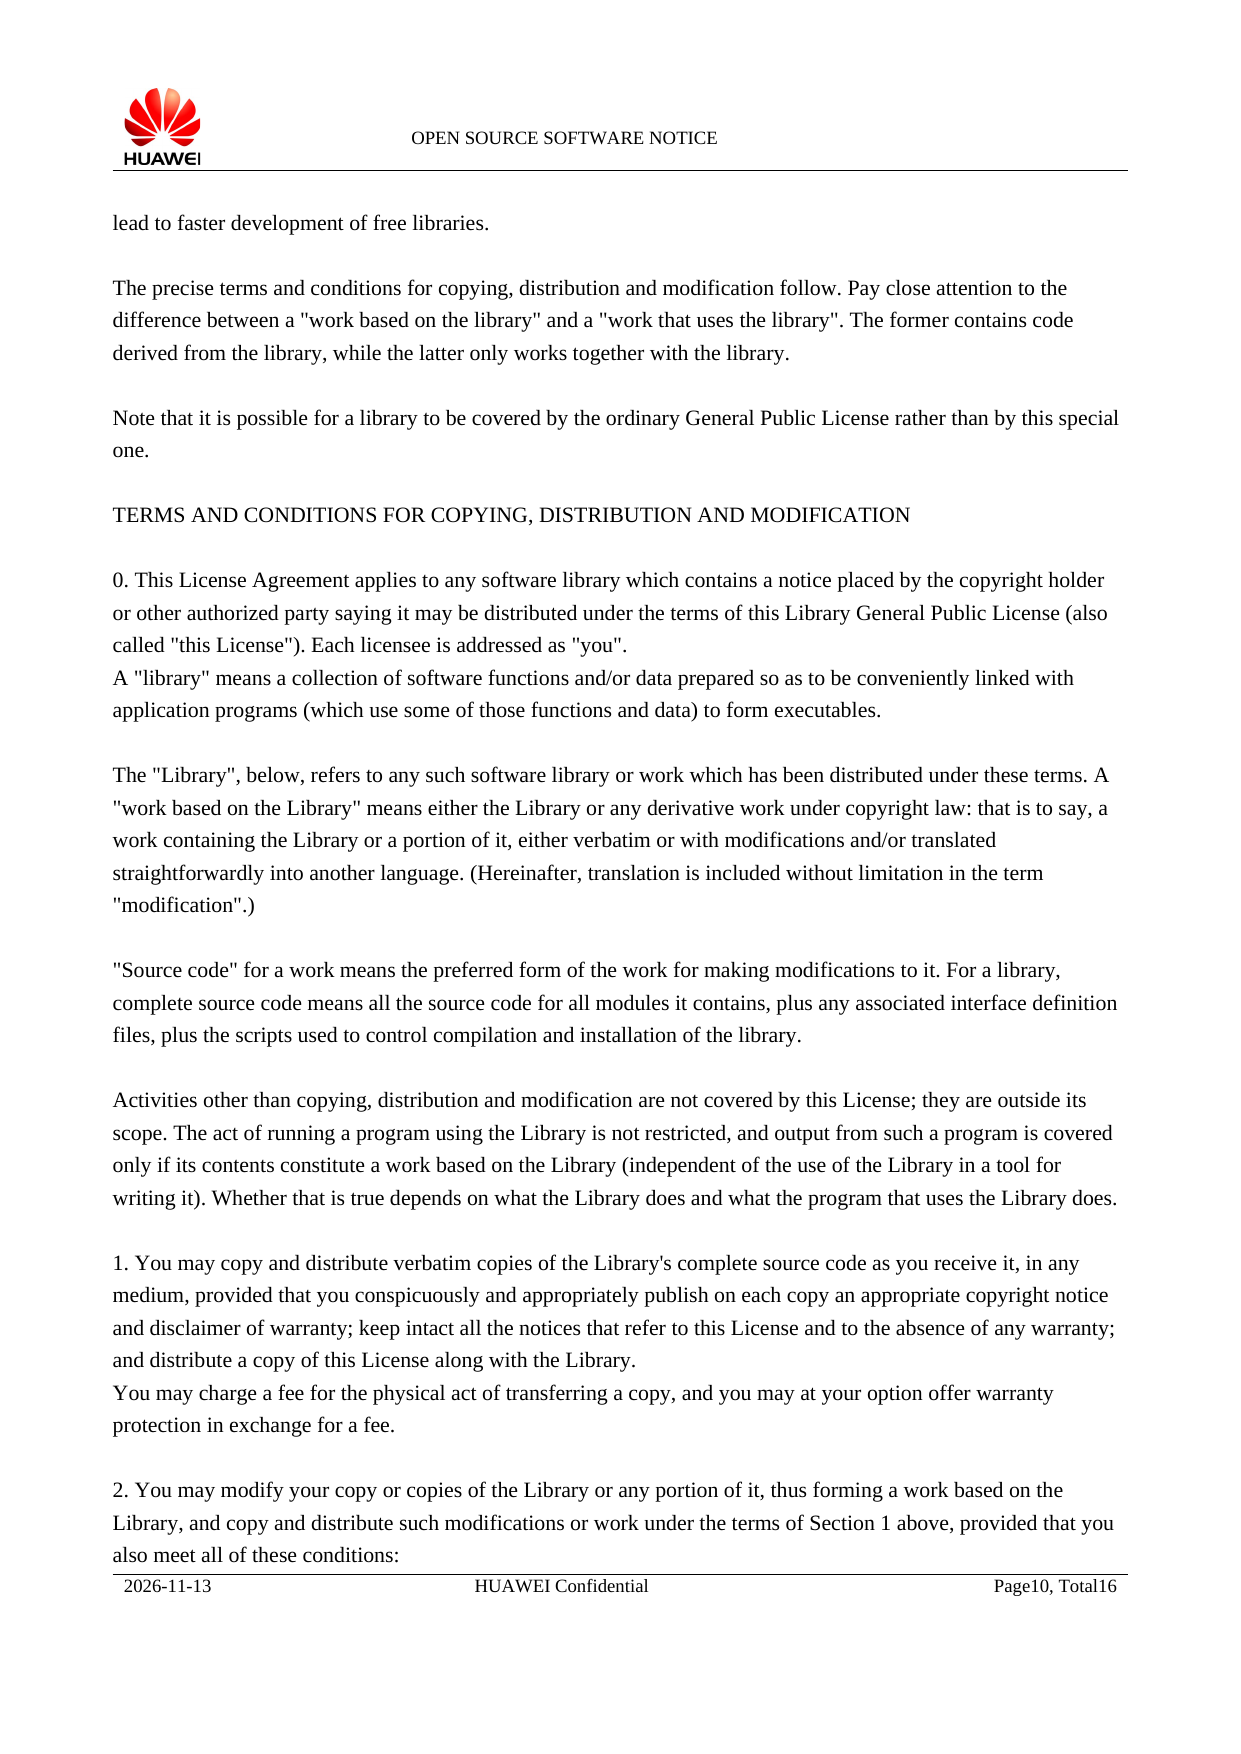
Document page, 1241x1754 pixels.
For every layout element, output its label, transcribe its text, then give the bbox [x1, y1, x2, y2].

picture [124, 88, 201, 165]
